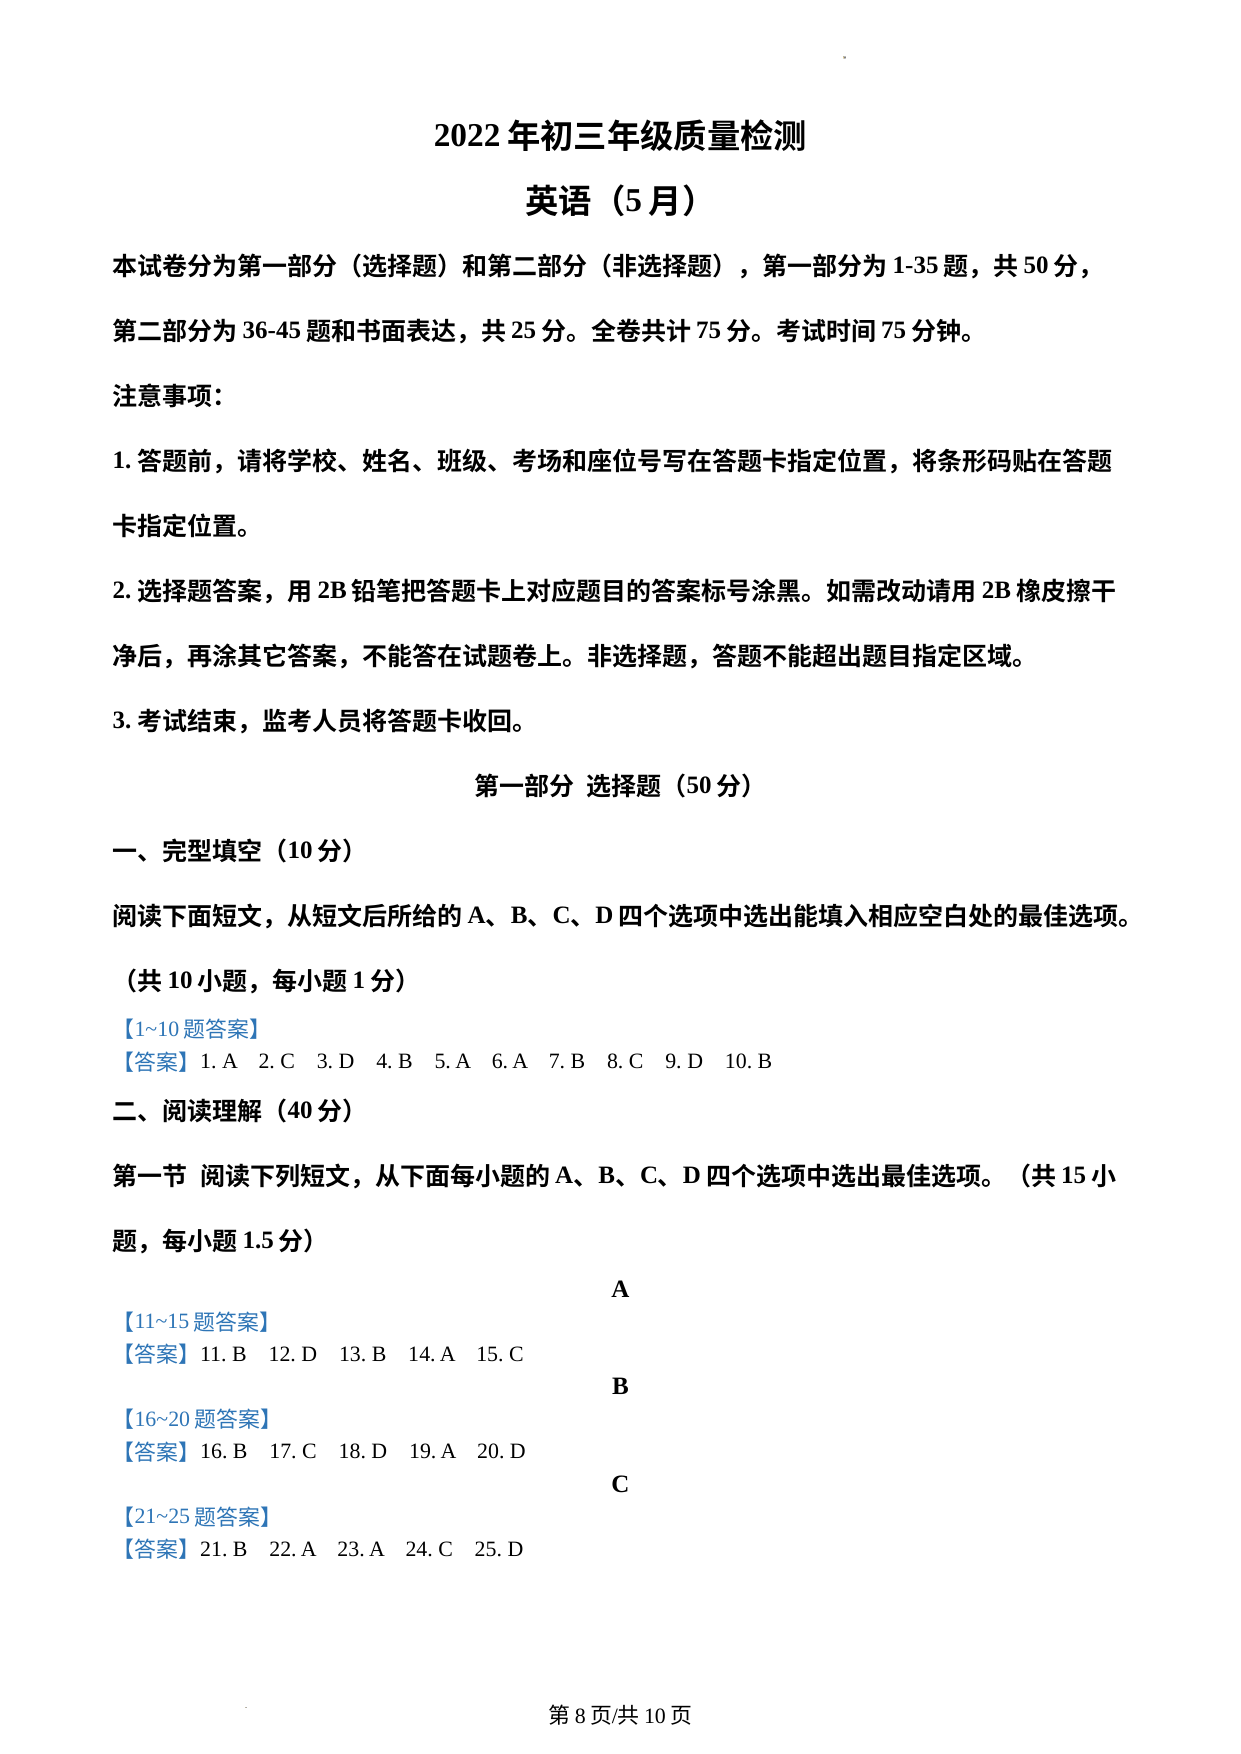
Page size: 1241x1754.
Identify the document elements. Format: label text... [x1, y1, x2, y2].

text 2022年初三年级质量检测 [112, 102, 1128, 167]
text 英语（5月） [112, 167, 1128, 232]
text 【答案】16. B 17. C 18. D 19. A 20. D [112, 1434, 1128, 1467]
text 二、阅读理解（40分） [112, 1077, 1128, 1142]
text 【1~10题答案】 [112, 1012, 1128, 1044]
text 阅读下面短文，从短文后所给的A、B、C、D四个选项中选出能填入相应空白处的最佳选项。（共10小题，每小题1分） [112, 882, 1128, 1012]
text 【21~25题答案】 [112, 1499, 1128, 1532]
text 2. 选择题答案，用2B铅笔把答题卡上对应题目的答案标号涂黑。如需改动请用2B橡皮擦干净后，再涂其它答案，不能答在试题卷上。非选择题，答题不能超出题目指定区域。 [112, 557, 1128, 687]
text 3. 考试结束，监考人员将答题卡收回。 [112, 687, 1128, 752]
text 【答案】11. B 12. D 13. B 14. A 15. C [112, 1337, 1128, 1369]
text 【16~20题答案】 [112, 1402, 1128, 1434]
text 一、完型填空（10分） [112, 817, 1128, 882]
text 【答案】21. B 22. A 23. A 24. C 25. D [112, 1532, 1128, 1564]
text 【答案】1. A 2. C 3. D 4. B 5. A 6. A 7. B 8. C 9. D 10. B [112, 1044, 1128, 1077]
text B [112, 1369, 1128, 1402]
text C [112, 1467, 1128, 1499]
text 注意事项： [112, 362, 1128, 427]
text A [112, 1272, 1128, 1304]
text 1. 答题前，请将学校、姓名、班级、考场和座位号写在答题卡指定位置，将条形码贴在答题卡指定位置。 [112, 427, 1128, 557]
text 第一部分 选择题（50分） [112, 752, 1128, 817]
text 【11~15题答案】 [112, 1304, 1128, 1337]
text 本试卷分为第一部分（选择题）和第二部分（非选择题），第一部分为1-35题，共50分，第二部分为36-45题和书面表达，共25分。全卷共计75分。考试时间75分钟。 [112, 232, 1128, 362]
text 第一节 阅读下列短文，从下面每小题的A、B、C、D四个选项中选出最佳选项。（共15小题，每小题1.5分） [112, 1142, 1128, 1272]
